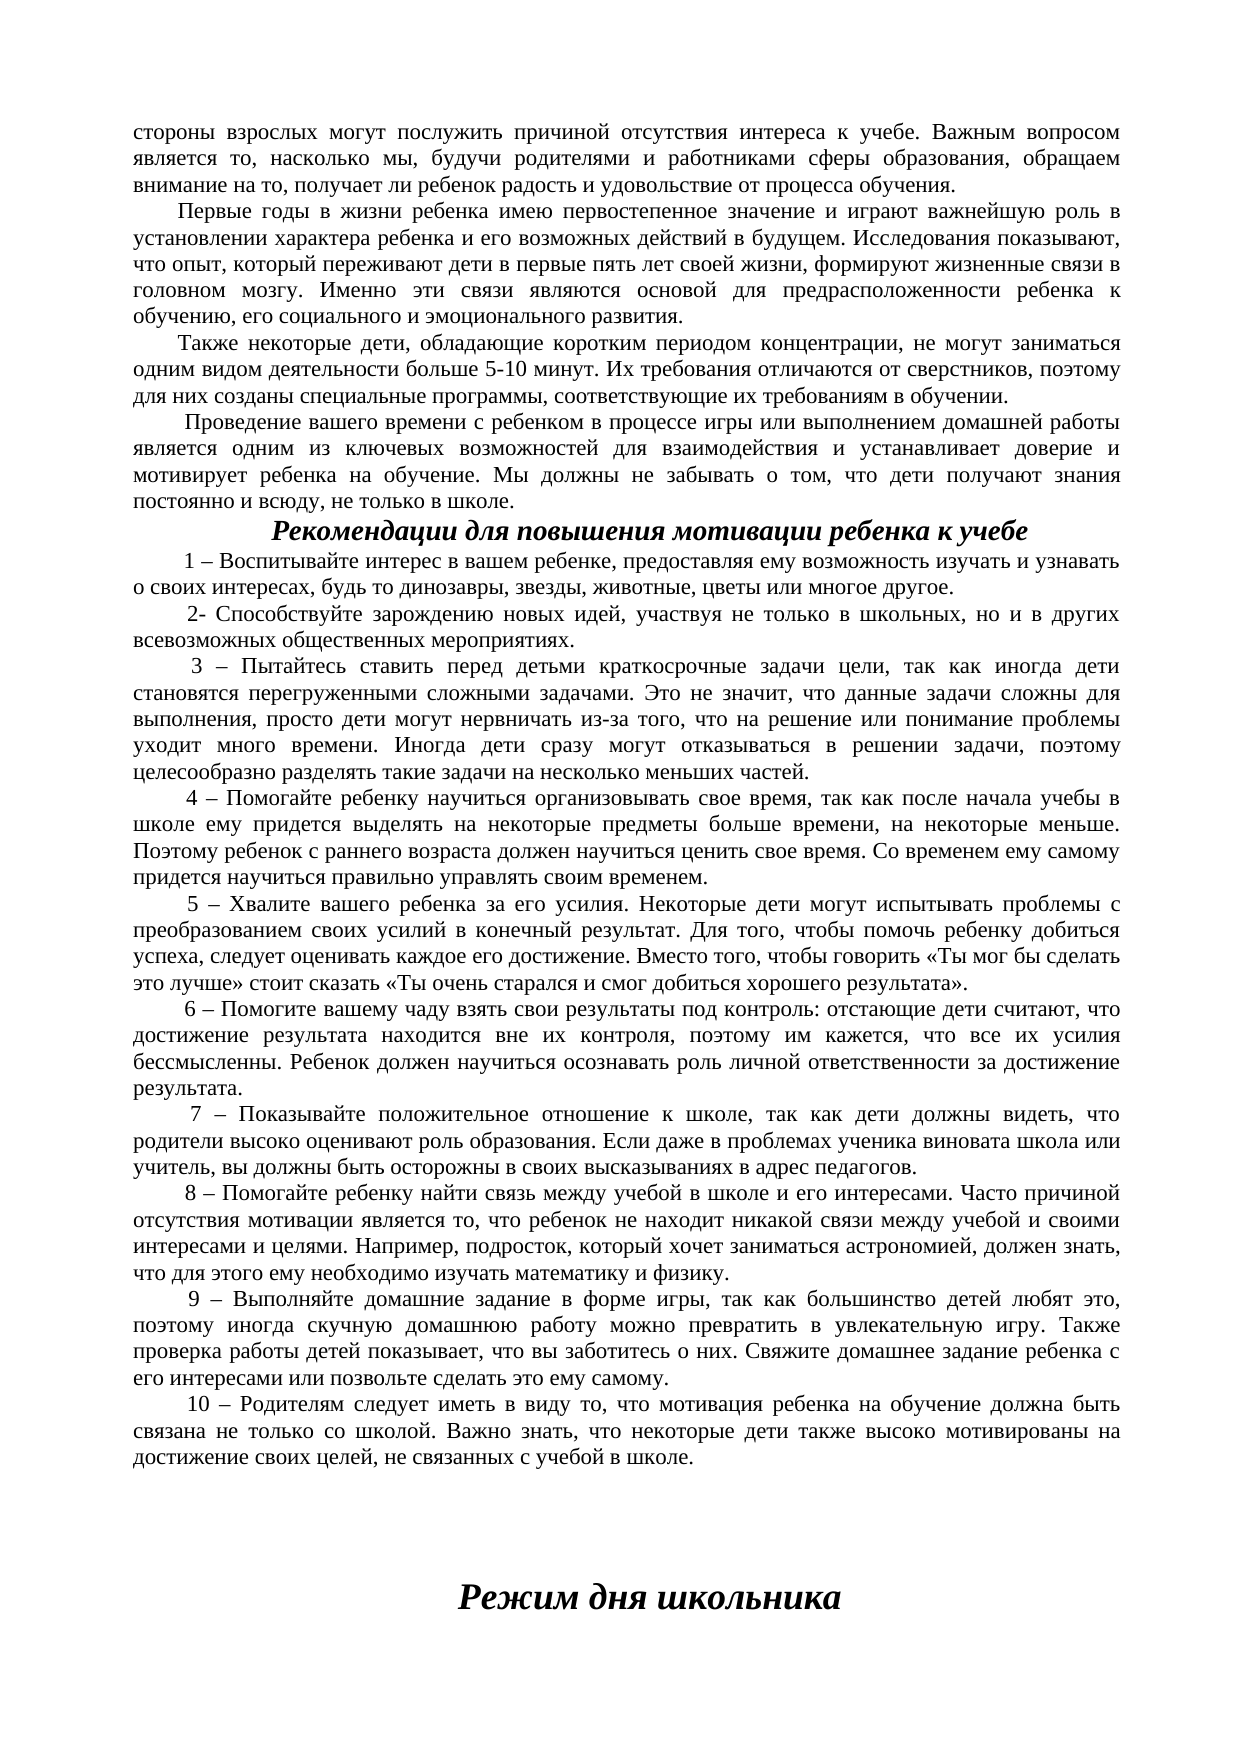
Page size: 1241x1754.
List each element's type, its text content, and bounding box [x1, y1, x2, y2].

text 3 – Пытайтесь ставить перед детьми краткосрочные задачи цели, так как иногда дети становятся перегруженными сложными задачами. Это не значит, что данные задачи сложны для выполнения, просто дети могут нервничать из-за того, что на решение или понимание проблемы уходит много времени. Иногда дети сразу могут отказываться в решении задачи, поэтому целесообразно разделять такие задачи на несколько меньших частей. [133, 652, 1122, 784]
text Рекомендации для повышения мотивации ребенка к учебе [133, 513, 1122, 547]
text Также некоторые дети, обладающие коротким периодом концентрации, не могут заниматься одним видом деятельности больше 5-10 минут. Их требования отличаются от сверстников, поэтому для них созданы специальные программы, соответствующие их требованиям в обучении. [133, 329, 1122, 408]
text 4 – Помогайте ребенку научиться организовывать свое время, так как после начала учебы в школе ему придется выделять на некоторые предметы больше времени, на некоторые меньше. Поэтому ребенок с раннего возраста должен научиться ценить свое время. Со временем ему самому придется научиться правильно управлять своим временем. [133, 784, 1122, 889]
text 7 – Показывайте положительное отношение к школе, так как дети должны видеть, что родители высоко оценивают роль образования. Если даже в проблемах ученика виновата школа или учитель, вы должны быть осторожны в своих высказываниях в адрес педагогов. [133, 1100, 1122, 1179]
text 5 – Хвалите вашего ребенка за его усилия. Некоторые дети могут испытывать проблемы с преобразованием своих усилий в конечный результат. Для того, чтобы помочь ребенку добиться успеха, следует оценивать каждое его достижение. Вместо того, чтобы говорить «Ты мог бы сделать это лучше» стоит сказать «Ты очень старался и смог добиться хорошего результата». [133, 889, 1122, 995]
text 8 – Помогайте ребенку найти связь между учебой в школе и его интересами. Часто причиной отсутствия мотивации является то, что ребенок не находит никакой связи между учебой и своими интересами и целями. Например, подросток, который хочет заниматься астрономией, должен знать, что для этого ему необходимо изучать математику и физику. [133, 1179, 1122, 1285]
text 9 – Выполняйте домашние задание в форме игры, так как большинство детей любят это, поэтому иногда скучную домашнюю работу можно превратить в увлекательную игру. Также проверка работы детей показывает, что вы заботитесь о них. Свяжите домашнее задание ребенка с его интересами или позвольте сделать это ему самому. [133, 1285, 1122, 1390]
text 10 – Родителям следует иметь в виду то, что мотивация ребенка на обучение должна быть связана не только со школой. Важно знать, что некоторые дети также высоко мотивированы на достижение своих целей, не связанных с учебой в школе. [133, 1390, 1122, 1469]
text 1 – Воспитывайте интерес в вашем ребенке, предоставляя ему возможность изучать и узнавать о своих интересах, будь то динозавры, звезды, животные, цветы или многое другое. [133, 547, 1122, 600]
text Первые годы в жизни ребенка имею первостепенное значение и играют важнейшую роль в установлении характера ребенка и его возможных действий в будущем. Исследования показывают, что опыт, который переживают дети в первые пять лет своей жизни, формируют жизненные связи в головном мозгу. Именно эти связи являются основой для предрасположенности ребенка к обучению, его социального и эмоционального развития. [133, 197, 1122, 329]
text 6 – Помогите вашему чаду взять свои результаты под контроль: отстающие дети считают, что достижение результата находится вне их контроля, поэтому им кажется, что все их усилия бессмысленны. Ребенок должен научиться осознавать роль личной ответственности за достижение результата. [133, 995, 1122, 1100]
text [133, 118, 1122, 197]
text Проведение вашего времени с ребенком в процессе игры или выполнением домашней работы является одним из ключевых возможностей для взаимодействия и устанавливает доверие и мотивирует ребенка на обучение. Мы должны не забывать о том, что дети получают знания постоянно и всюду, не только в школе. [133, 408, 1122, 513]
text 2- Способствуйте зарождению новых идей, участвуя не только в школьных, но и в других всевозможных общественных мероприятиях. [133, 600, 1122, 652]
text Режим дня школьника [133, 1575, 1122, 1618]
